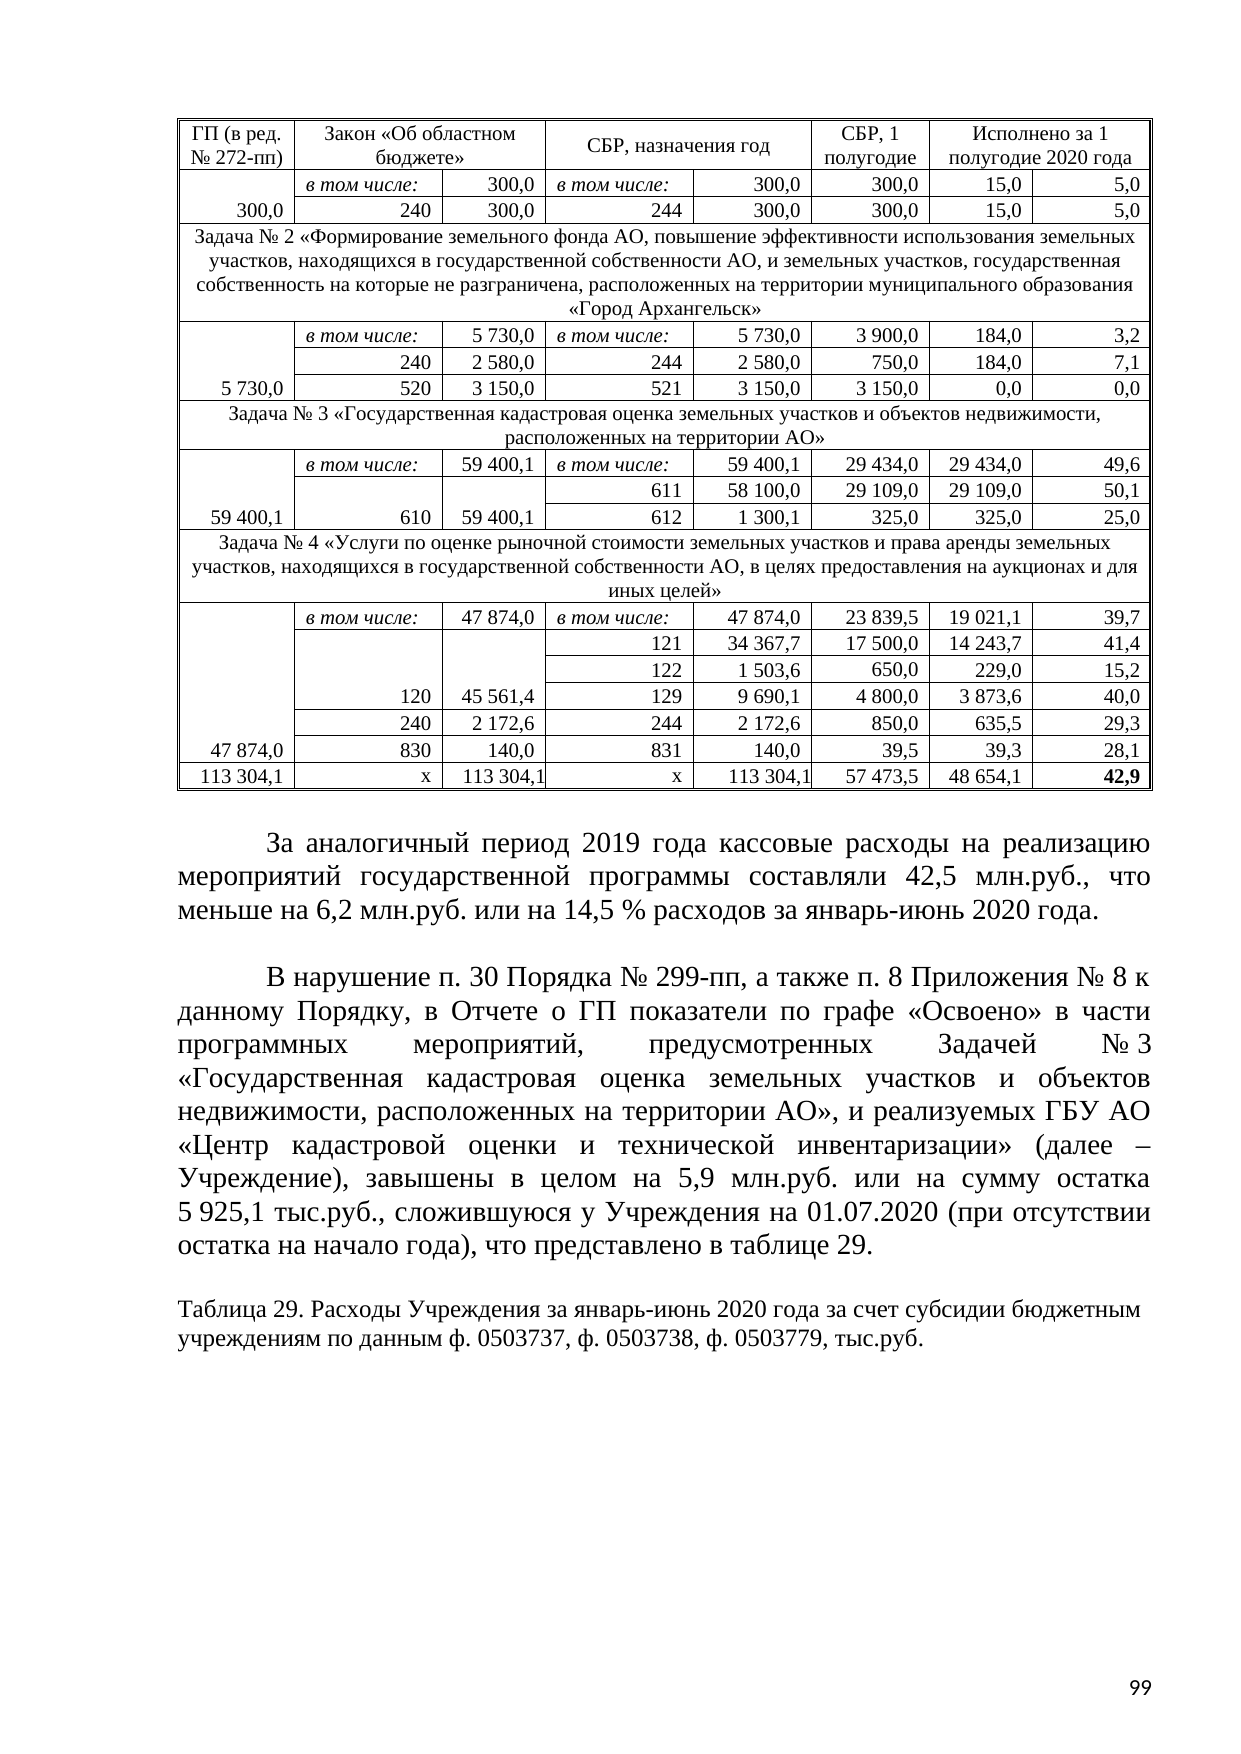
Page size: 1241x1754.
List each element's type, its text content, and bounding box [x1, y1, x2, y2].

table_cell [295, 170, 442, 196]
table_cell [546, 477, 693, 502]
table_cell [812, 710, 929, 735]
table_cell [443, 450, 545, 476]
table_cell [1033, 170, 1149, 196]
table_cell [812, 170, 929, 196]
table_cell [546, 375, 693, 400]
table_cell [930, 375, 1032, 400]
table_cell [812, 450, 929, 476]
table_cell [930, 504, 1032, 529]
list В нарушение п. 30 Порядка № 299-пп, а также п. 8 Приложения № 8 к данному Порядку, в Отчете о ГП показатели по графе «Освоено» в части программных мероприятий, предусмотренных Задачей № 3 «Государственная кадастровая оценка земельных участков и объектов недвижимости, расположенных на территории АО», и реализуемых ГБУ АО «Центр кадастровой оценки и технической инвентаризации» (далее – Учреждение), завышены в целом на 5,9 млн.руб. или на сумму остатка 5 925,1 тыс.руб., сложившуюся у Учреждения на 01.07.2020 (при отсутствии остатка на начало года), что представлено в таблице 29. [177, 959, 1152, 1261]
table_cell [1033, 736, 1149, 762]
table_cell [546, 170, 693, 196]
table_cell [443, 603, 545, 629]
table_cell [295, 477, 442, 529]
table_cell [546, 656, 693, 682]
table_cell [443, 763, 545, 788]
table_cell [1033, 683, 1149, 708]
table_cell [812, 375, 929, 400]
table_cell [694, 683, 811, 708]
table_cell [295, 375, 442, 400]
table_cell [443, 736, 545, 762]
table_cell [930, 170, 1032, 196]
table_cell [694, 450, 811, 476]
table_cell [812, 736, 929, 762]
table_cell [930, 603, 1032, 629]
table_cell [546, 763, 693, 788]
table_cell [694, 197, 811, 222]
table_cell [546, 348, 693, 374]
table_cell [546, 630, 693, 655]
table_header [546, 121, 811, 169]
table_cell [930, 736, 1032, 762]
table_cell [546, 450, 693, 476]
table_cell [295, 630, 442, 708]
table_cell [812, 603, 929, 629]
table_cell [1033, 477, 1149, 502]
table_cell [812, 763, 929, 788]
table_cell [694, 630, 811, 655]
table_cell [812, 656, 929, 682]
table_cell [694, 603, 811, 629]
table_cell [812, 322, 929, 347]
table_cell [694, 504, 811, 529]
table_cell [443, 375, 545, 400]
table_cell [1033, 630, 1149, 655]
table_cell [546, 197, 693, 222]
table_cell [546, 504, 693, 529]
text За аналогичный период 2019 года кассовые расходы на реализацию мероприятий государственной программы составляли 42,5 млн.руб., что меньше на 6,2 млн.руб. или на 14,5 % расходов за январь-июнь 2020 года. [177, 825, 1152, 926]
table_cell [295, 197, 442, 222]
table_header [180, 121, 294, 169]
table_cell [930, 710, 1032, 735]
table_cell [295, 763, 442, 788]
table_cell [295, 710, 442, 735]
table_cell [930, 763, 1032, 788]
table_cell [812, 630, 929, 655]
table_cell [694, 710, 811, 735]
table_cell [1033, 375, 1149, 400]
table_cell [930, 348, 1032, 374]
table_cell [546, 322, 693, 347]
text Таблица 29. Расходы Учреждения за январь-июнь 2020 года за счет субсидии бюджетным учреждениям по данным ф. 0503737, ф. 0503738, ф. 0503779, тыс.руб. [177, 1294, 1152, 1352]
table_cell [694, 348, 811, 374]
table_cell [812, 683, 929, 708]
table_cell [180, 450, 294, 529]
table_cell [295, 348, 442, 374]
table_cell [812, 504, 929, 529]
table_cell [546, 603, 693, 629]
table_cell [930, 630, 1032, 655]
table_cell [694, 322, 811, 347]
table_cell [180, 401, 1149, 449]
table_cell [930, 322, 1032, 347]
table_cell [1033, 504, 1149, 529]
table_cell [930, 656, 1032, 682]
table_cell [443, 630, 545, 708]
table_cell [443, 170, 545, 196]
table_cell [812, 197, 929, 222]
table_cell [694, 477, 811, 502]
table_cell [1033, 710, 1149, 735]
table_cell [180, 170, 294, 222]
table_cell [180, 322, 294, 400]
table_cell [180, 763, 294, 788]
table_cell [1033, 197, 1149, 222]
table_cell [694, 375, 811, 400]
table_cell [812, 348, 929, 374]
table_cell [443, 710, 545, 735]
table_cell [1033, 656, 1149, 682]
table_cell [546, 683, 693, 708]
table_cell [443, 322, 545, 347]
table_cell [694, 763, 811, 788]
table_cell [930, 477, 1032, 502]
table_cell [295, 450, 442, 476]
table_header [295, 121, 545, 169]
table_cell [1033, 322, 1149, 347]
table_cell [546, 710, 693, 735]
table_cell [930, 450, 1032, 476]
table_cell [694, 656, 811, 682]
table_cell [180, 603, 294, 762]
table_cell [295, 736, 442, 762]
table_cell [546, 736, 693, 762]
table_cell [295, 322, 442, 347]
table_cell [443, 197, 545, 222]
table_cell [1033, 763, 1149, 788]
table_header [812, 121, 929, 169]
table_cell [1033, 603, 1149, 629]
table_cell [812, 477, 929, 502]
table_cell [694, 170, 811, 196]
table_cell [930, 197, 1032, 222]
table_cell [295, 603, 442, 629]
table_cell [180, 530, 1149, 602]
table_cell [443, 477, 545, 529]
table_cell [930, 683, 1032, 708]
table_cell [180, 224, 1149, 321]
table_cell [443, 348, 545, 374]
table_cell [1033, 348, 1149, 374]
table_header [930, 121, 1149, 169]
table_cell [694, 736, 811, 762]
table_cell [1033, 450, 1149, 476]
